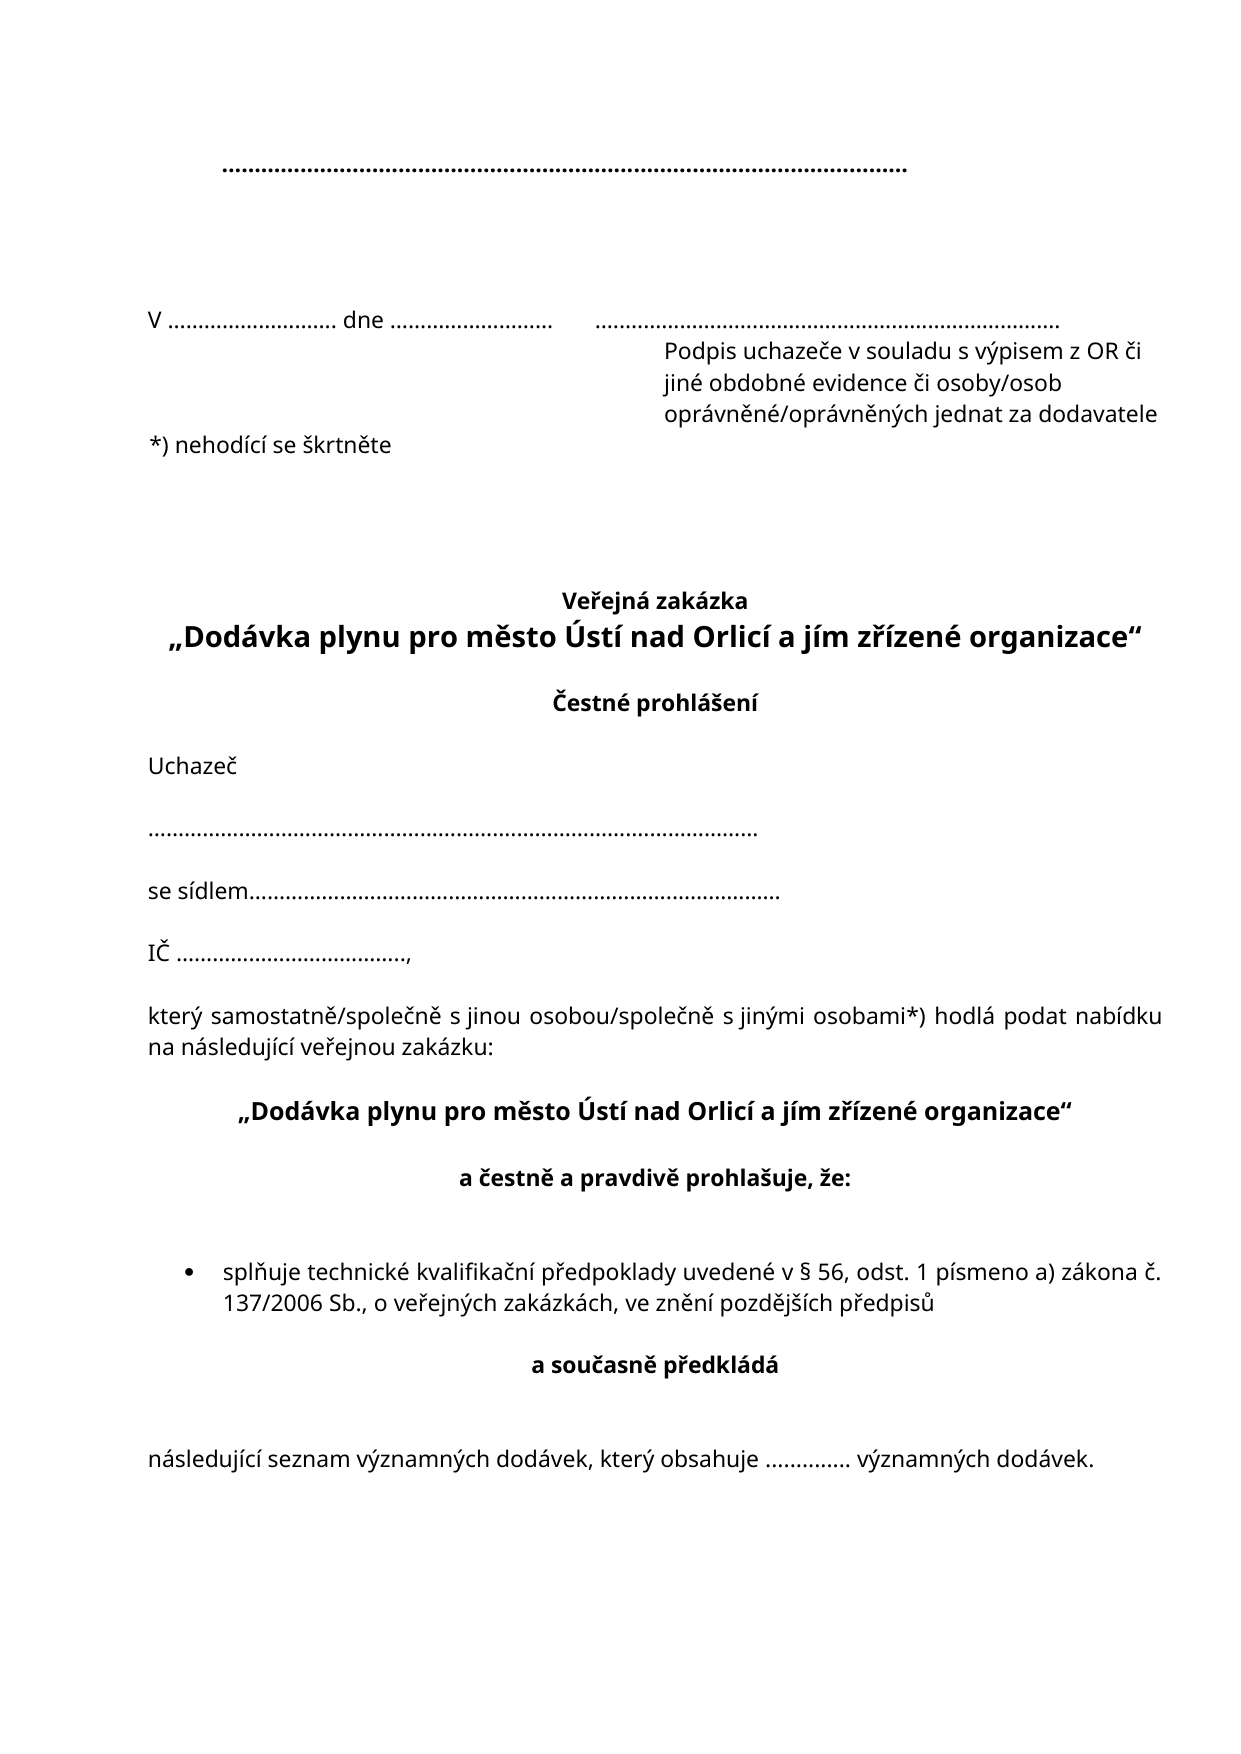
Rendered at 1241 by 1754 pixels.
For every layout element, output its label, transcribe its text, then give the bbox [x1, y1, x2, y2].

text „Dodávka plynu pro město Ústí nad Orlicí a jím zřízené organizace“ [148, 616, 1162, 656]
text následující seznam významných dodávek, který obsahuje .............. významných dodávek. [148, 1443, 1162, 1474]
list splňuje technické kvalifikační předpoklady uvedené v § 56, odst. 1 písmeno a) zákona č. 137/2006 Sb., o veřejných zakázkách, ve znění pozdějších předpisů [185, 1256, 1162, 1318]
text V ………………………. dne ……………………… …..…………………..…………………………………………. [148, 304, 1162, 335]
text Veřejná zakázka [148, 585, 1162, 616]
text IČ ……………………………….., [148, 937, 1162, 969]
text a čestně a pravdivě prohlašuje, že: [148, 1162, 1162, 1193]
text a současně předkládá [148, 1349, 1162, 1381]
text Uchazeč [148, 750, 1162, 781]
subtitle Čestné prohlášení [148, 687, 1162, 719]
text „Dodávka plynu pro město Ústí nad Orlicí a jím zřízené organizace“ [148, 1094, 1162, 1128]
text *) nehodící se škrtněte [148, 429, 1162, 460]
text který samostatně/společně s jinou osobou/společně s jinými osobami*) hodlá podat nabídku na následující veřejnou zakázku: [148, 1000, 1162, 1062]
text Podpis uchazeče v souladu s výpisem z OR či jiné obdobné evidence či osoby/osob oprávněné/oprávněných jednat za dodavatele [664, 335, 1162, 429]
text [148, 148, 1162, 179]
text se sídlem…………………………………………………………….……………… [148, 875, 1162, 906]
text …………………………………………………….………………….……………… [148, 812, 1162, 844]
